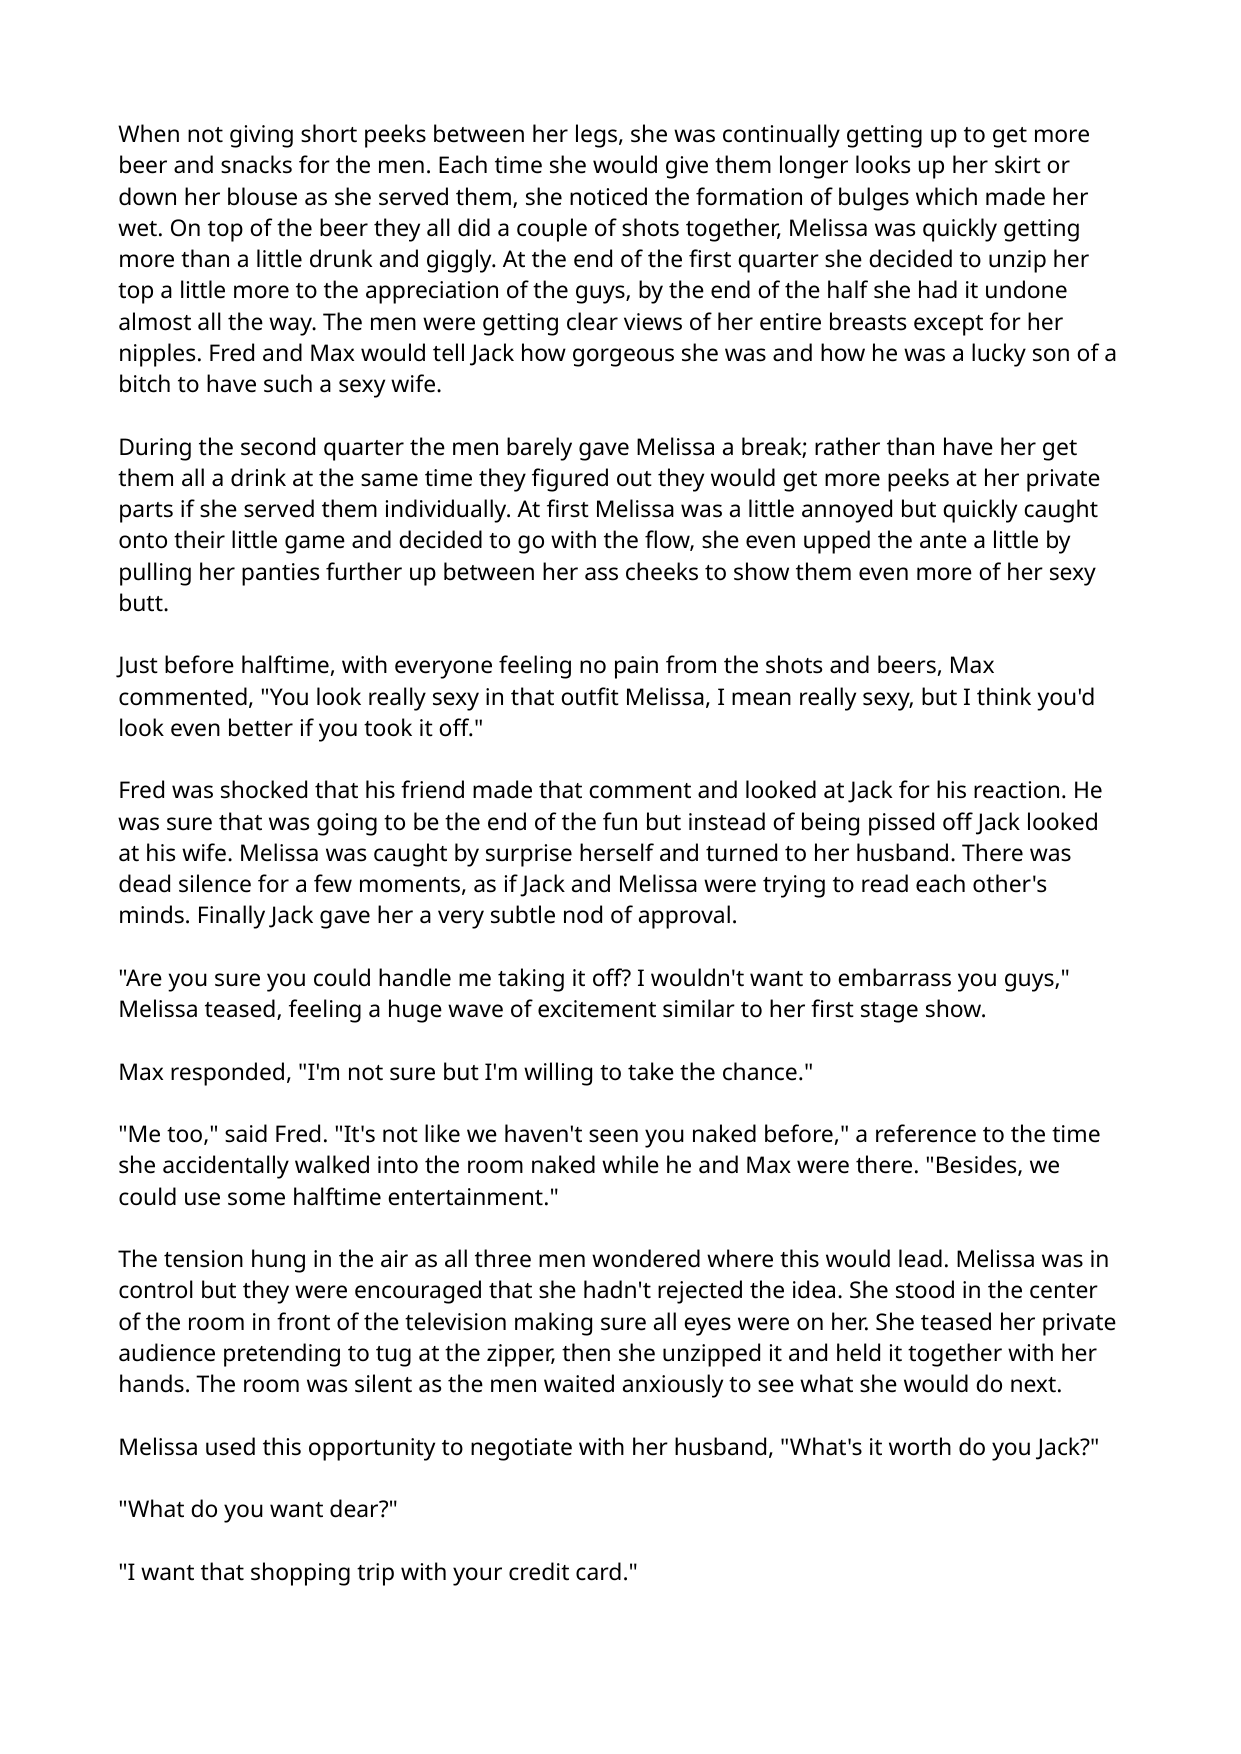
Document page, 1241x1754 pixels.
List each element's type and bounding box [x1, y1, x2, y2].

text [118, 118, 1122, 1618]
